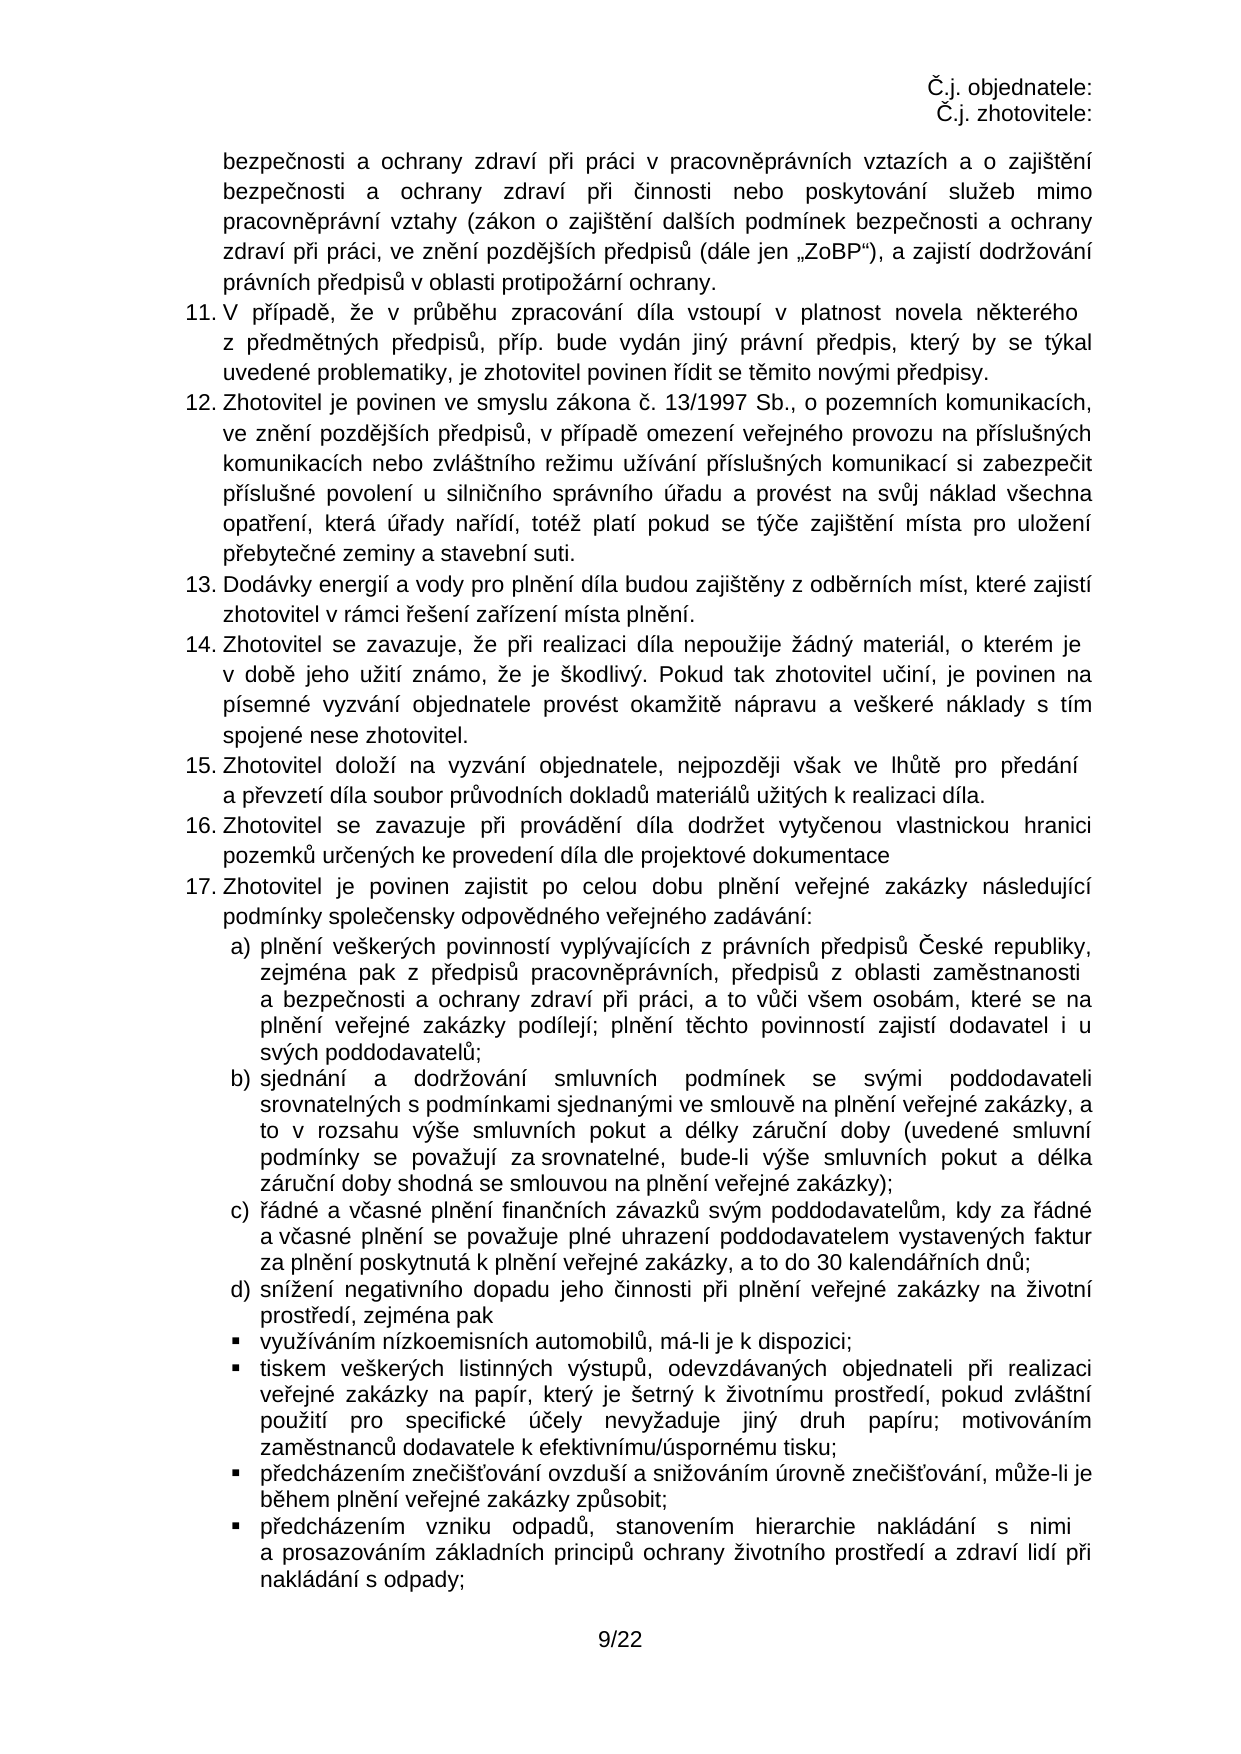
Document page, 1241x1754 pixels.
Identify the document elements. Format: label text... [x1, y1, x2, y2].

list využíváním nízkoemisních automobilů, má-li je k dispozici; [230, 1328, 1093, 1355]
list Dodávky energií a vody pro plnění díla budou zajištěny z odběrních míst, které zajistí zhotovitel v rámci řešení zařízení místa plnění. [185, 571, 1093, 627]
list sjednání a dodržování smluvních podmínek se svými poddodavateli srovnatelných s podmínkami sjednanými ve smlouvě na plnění veřejné zakázky, a to v rozsahu výše smluvních pokut a délky záruční doby (uvedené smluvní podmínky se považují za srovnatelné, bude-li výše smluvních pokut a délka záruční doby shodná se smlouvou na plnění veřejné zakázky); [230, 1065, 1093, 1197]
list řádné a včasné plnění finančních závazků svým poddodavatelům, kdy za řádné a včasné plnění se považuje plné uhrazení poddodavatelem vystavených faktur za plnění poskytnutá k plnění veřejné zakázky, a to do 30 kalendářních dnů; [230, 1197, 1093, 1276]
list předcházením znečišťování ovzduší a snižováním úrovně znečišťování, může-li je během plnění veřejné zakázky způsobit; [230, 1460, 1093, 1513]
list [185, 148, 1093, 295]
list tiskem veškerých listinných výstupů, odevzdávaných objednateli při realizaci veřejné zakázky na papír, který je šetrný k životnímu prostředí, pokud zvláštní použití pro specifické účely nevyžaduje jiný druh papíru; motivováním zaměstnanců dodavatele k efektivnímu/úspornému tisku; [230, 1355, 1093, 1460]
list plnění veškerých povinností vyplývajících z právních předpisů České republiky, zejména pak z předpisů pracovněprávních, předpisů z oblasti zaměstnanosti a bezpečnosti a ochrany zdraví při práci, a to vůči všem osobám, které se na plnění veřejné zakázky podílejí; plnění těchto povinností zajistí dodavatel i u svých poddodavatelů; [230, 933, 1093, 1065]
list Zhotovitel se zavazuje, že při realizaci díla nepoužije žádný materiál, o kterém je v době jeho užití známo, že je škodlivý. Pokud tak zhotovitel učiní, je povinen na písemné vyzvání objednatele provést okamžitě nápravu a veškeré náklady s tím spojené nese zhotovitel. [185, 631, 1093, 748]
list Zhotovitel je povinen zajistit po celou dobu plnění veřejné zakázky následující podmínky společensky odpovědného veřejného zadávání: [185, 873, 1093, 929]
list Zhotovitel doloží na vyzvání objednatele, nejpozději však ve lhůtě pro předání a převzetí díla soubor průvodních dokladů materiálů užitých k realizaci díla. [185, 752, 1093, 808]
list Zhotovitel se zavazuje při provádění díla dodržet vytyčenou vlastnickou hranici pozemků určených ke provedení díla dle projektové dokumentace [185, 812, 1093, 869]
list V případě, že v průběhu zpracování díla vstoupí v platnost novela některého z předmětných předpisů, příp. bude vydán jiný právní předpis, který by se týkal uvedené problematiky, je zhotovitel povinen řídit se těmito novými předpisy. [185, 299, 1093, 385]
list Zhotovitel je povinen ve smyslu zákona č. 13/1997 Sb., o pozemních komunikacích, ve znění pozdějších předpisů, v případě omezení veřejného provozu na příslušných komunikacích nebo zvláštního režimu užívání příslušných komunikací si zabezpečit příslušné povolení u silničního správního úřadu a provést na svůj náklad všechna opatření, která úřady nařídí, totéž platí pokud se týče zajištění místa pro uložení přebytečné zeminy a stavební suti. [185, 389, 1093, 567]
list snížení negativního dopadu jeho činnosti při plnění veřejné zakázky na životní prostředí, zejména pak [230, 1276, 1093, 1328]
list předcházením vzniku odpadů, stanovením hierarchie nakládání s nimi a prosazováním základních principů ochrany životního prostředí a zdraví lidí při nakládání s odpady; [230, 1513, 1093, 1592]
